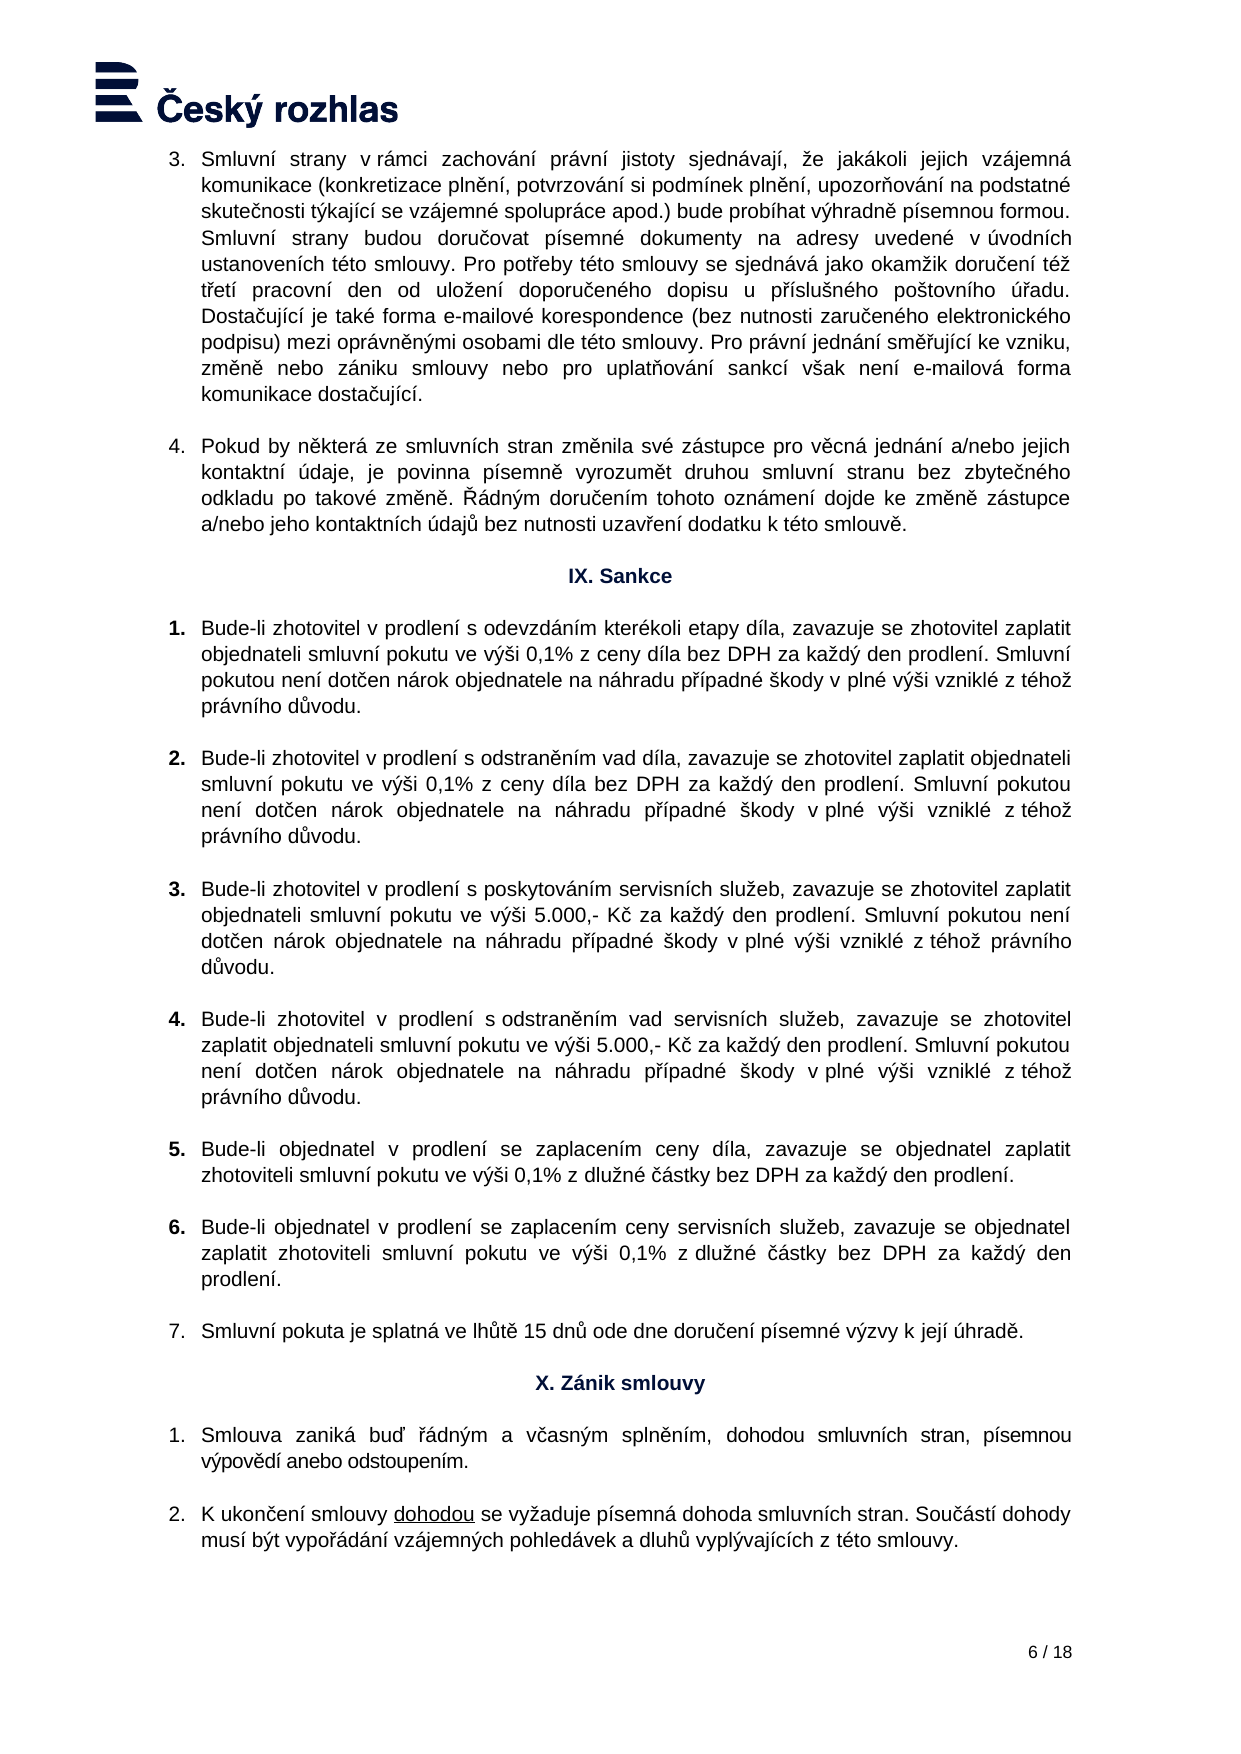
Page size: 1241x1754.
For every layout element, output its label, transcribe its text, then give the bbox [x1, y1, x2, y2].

list K ukončení smlouvy dohodou se vyžaduje písemná dohoda smluvních stran. Součástí dohody musí být vypořádání vzájemných pohledávek a dluhů vyplývajících z této smlouvy. [168, 1500, 1072, 1552]
list Bude-li zhotovitel v prodlení s odevzdáním kterékoli etapy díla, zavazuje se zhotovitel zaplatit objednateli smluvní pokutu ve výši 0,1% z ceny díla bez DPH za každý den prodlení. Smluvní pokutou není dotčen nárok objednatele na náhradu případné škody v plné výši vzniklé z téhož právního důvodu. [168, 615, 1072, 719]
subtitle Zánik smlouvy [168, 1370, 1072, 1396]
list Bude-li zhotovitel v prodlení s poskytováním servisních služeb, zavazuje se zhotovitel zaplatit objednateli smluvní pokutu ve výši 5.000,- Kč za každý den prodlení. Smluvní pokutou není dotčen nárok objednatele na náhradu případné škody v plné výši vzniklé z téhož právního důvodu. [168, 875, 1072, 979]
subtitle Sankce [168, 563, 1072, 589]
list Smluvní strany v rámci zachování právní jistoty sjednávají, že jakákoli jejich vzájemná komunikace (konkretizace plnění, potvrzování si podmínek plnění, upozorňování na podstatné skutečnosti týkající se vzájemné spolupráce apod.) bude probíhat výhradně písemnou formou. Smluvní strany budou doručovat písemné dokumenty na adresy uvedené v úvodních ustanoveních této smlouvy. Pro potřeby této smlouvy se sjednává jako okamžik doručení též třetí pracovní den od uložení doporučeného dopisu u příslušného poštovního úřadu. Dostačující je také forma e-mailové korespondence (bez nutnosti zaručeného elektronického podpisu) mezi oprávněnými osobami dle této smlouvy. Pro právní jednání směřující ke vzniku, změně nebo zániku smlouvy nebo pro uplatňování sankcí však není e-mailová forma komunikace dostačující. [168, 146, 1072, 406]
picture [95, 62, 398, 128]
list Bude-li objednatel v prodlení se zaplacením ceny díla, zavazuje se objednatel zaplatit zhotoviteli smluvní pokutu ve výši 0,1% z dlužné částky bez DPH za každý den prodlení. [168, 1136, 1072, 1188]
list Smluvní pokuta je splatná ve lhůtě 15 dnů ode dne doručení písemné výzvy k její úhradě. [168, 1318, 1072, 1344]
list Bude-li zhotovitel v prodlení s odstraněním vad díla, zavazuje se zhotovitel zaplatit objednateli smluvní pokutu ve výši 0,1% z ceny díla bez DPH za každý den prodlení. Smluvní pokutou není dotčen nárok objednatele na náhradu případné škody v plné výši vzniklé z téhož právního důvodu. [168, 745, 1072, 849]
list Bude-li objednatel v prodlení se zaplacením ceny servisních služeb, zavazuje se objednatel zaplatit zhotoviteli smluvní pokutu ve výši 0,1% z dlužné částky bez DPH za každý den prodlení. [168, 1214, 1072, 1292]
list Bude-li zhotovitel v prodlení s odstraněním vad servisních služeb, zavazuje se zhotovitel zaplatit objednateli smluvní pokutu ve výši 5.000,- Kč za každý den prodlení. Smluvní pokutou není dotčen nárok objednatele na náhradu případné škody v plné výši vzniklé z téhož právního důvodu. [168, 1005, 1072, 1109]
list Pokud by některá ze smluvních stran změnila své zástupce pro věcná jednání a/nebo jejich kontaktní údaje, je povinna písemně vyrozumět druhou smluvní stranu bez zbytečného odkladu po takové změně. Řádným doručením tohoto oznámení dojde ke změně zástupce a/nebo jeho kontaktních údajů bez nutnosti uzavření dodatku k této smlouvě. [168, 432, 1072, 537]
list Smlouva zaniká buď řádným a včasným splněním, dohodou smluvních stran, písemnou výpovědí anebo odstoupením. [168, 1422, 1072, 1474]
